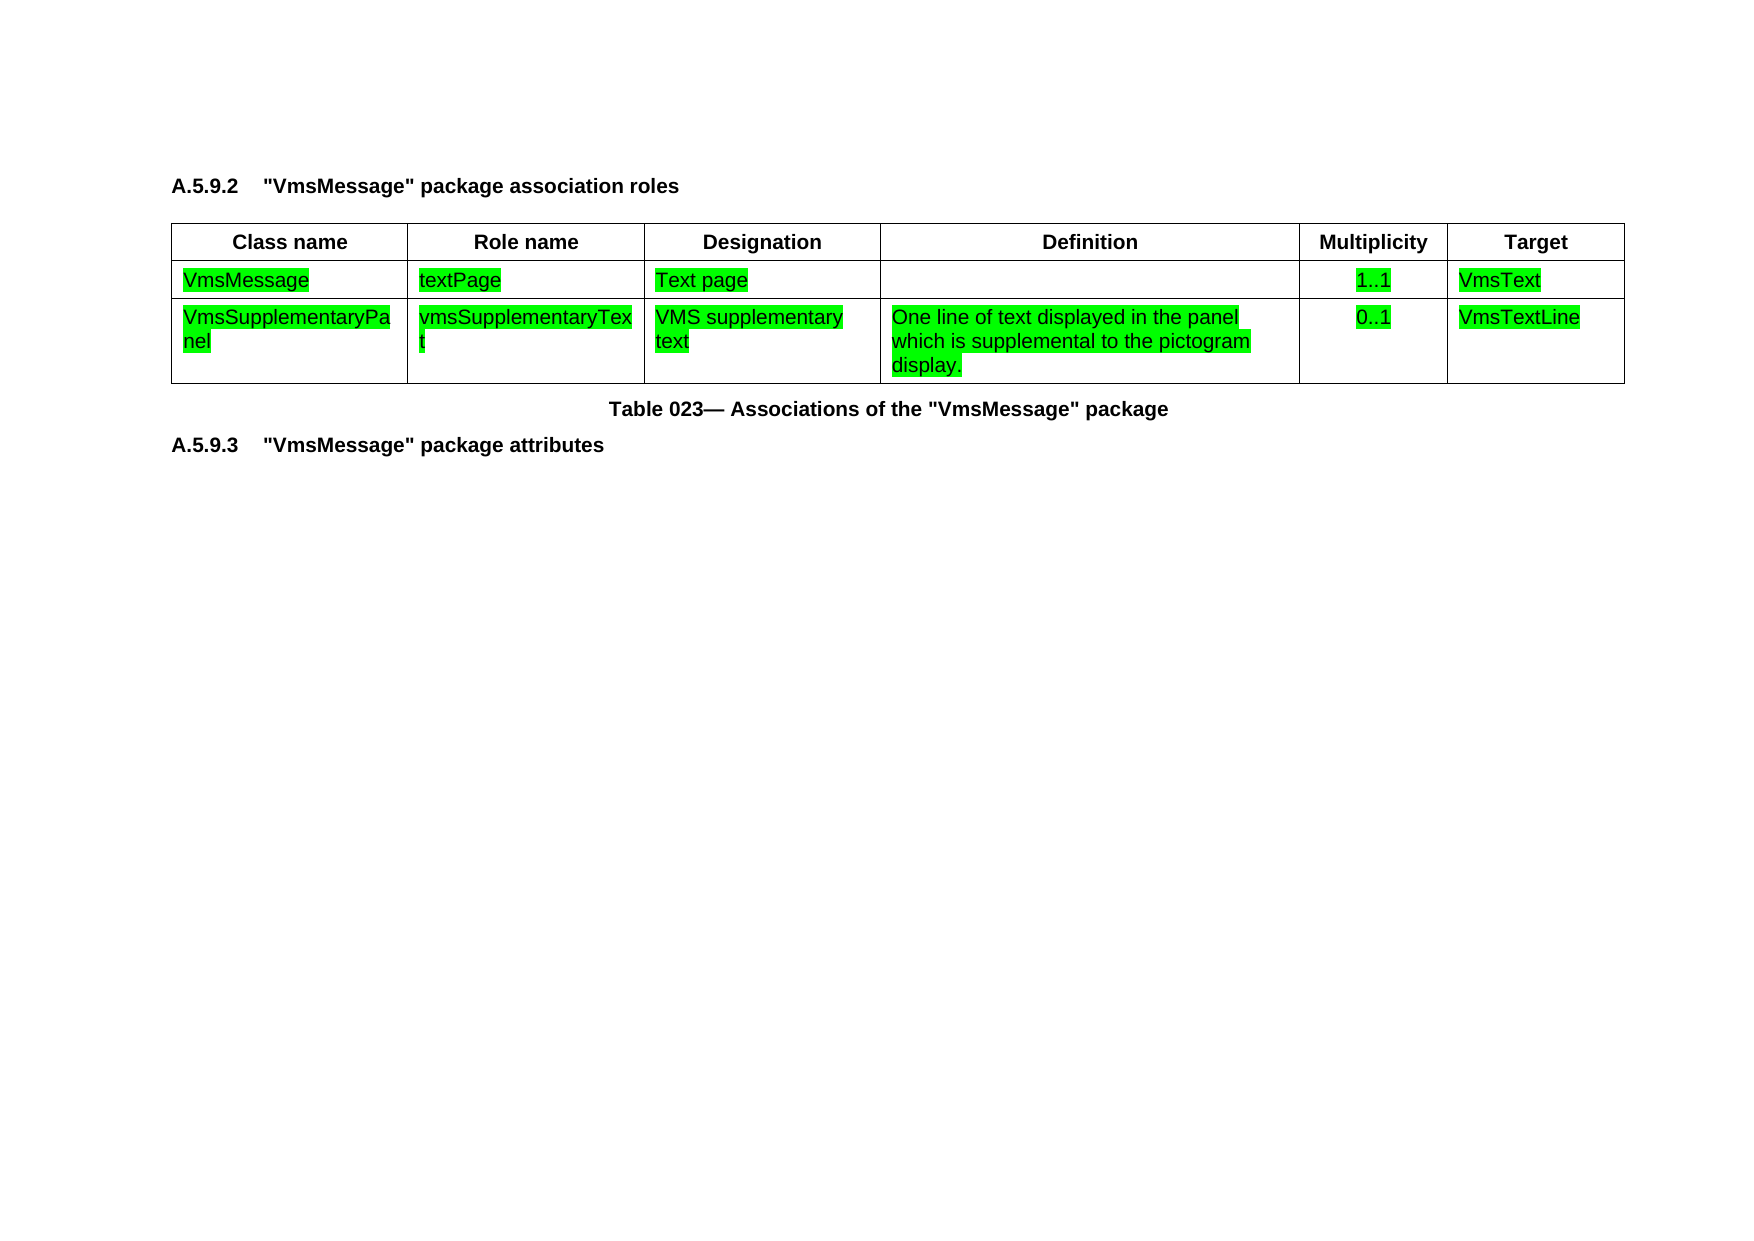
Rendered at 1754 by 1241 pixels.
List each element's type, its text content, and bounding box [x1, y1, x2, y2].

table_cell Text page [645, 261, 880, 298]
table_cell textPage [408, 261, 644, 298]
table_header Designation [645, 224, 880, 260]
table_cell VmsSupplementaryPanel [172, 299, 407, 383]
table_header Class name [172, 224, 407, 260]
table_cell 1..1 [1300, 261, 1447, 298]
text "VmsMessage" package association roles [171, 174, 1606, 198]
table_cell VMS supplementary text [645, 299, 880, 383]
title Table 23— Associations of the "VmsMessage" package [171, 397, 1606, 421]
table_header Multiplicity [1300, 224, 1447, 260]
text "VmsMessage" package attributes [171, 433, 1606, 457]
table_cell vmsSupplementaryText [408, 299, 644, 383]
table_cell 0..1 [1300, 299, 1447, 383]
table_cell VmsText [1448, 261, 1624, 298]
table_cell One line of text displayed in the panel which is supplemental to the pictogram display. [881, 299, 1299, 383]
table_cell VmsMessage [172, 261, 407, 298]
table_header Role name [408, 224, 644, 260]
table_cell VmsTextLine [1448, 299, 1624, 383]
table_header Definition [881, 224, 1299, 260]
table_header Target [1448, 224, 1624, 260]
table_cell [881, 261, 1299, 298]
